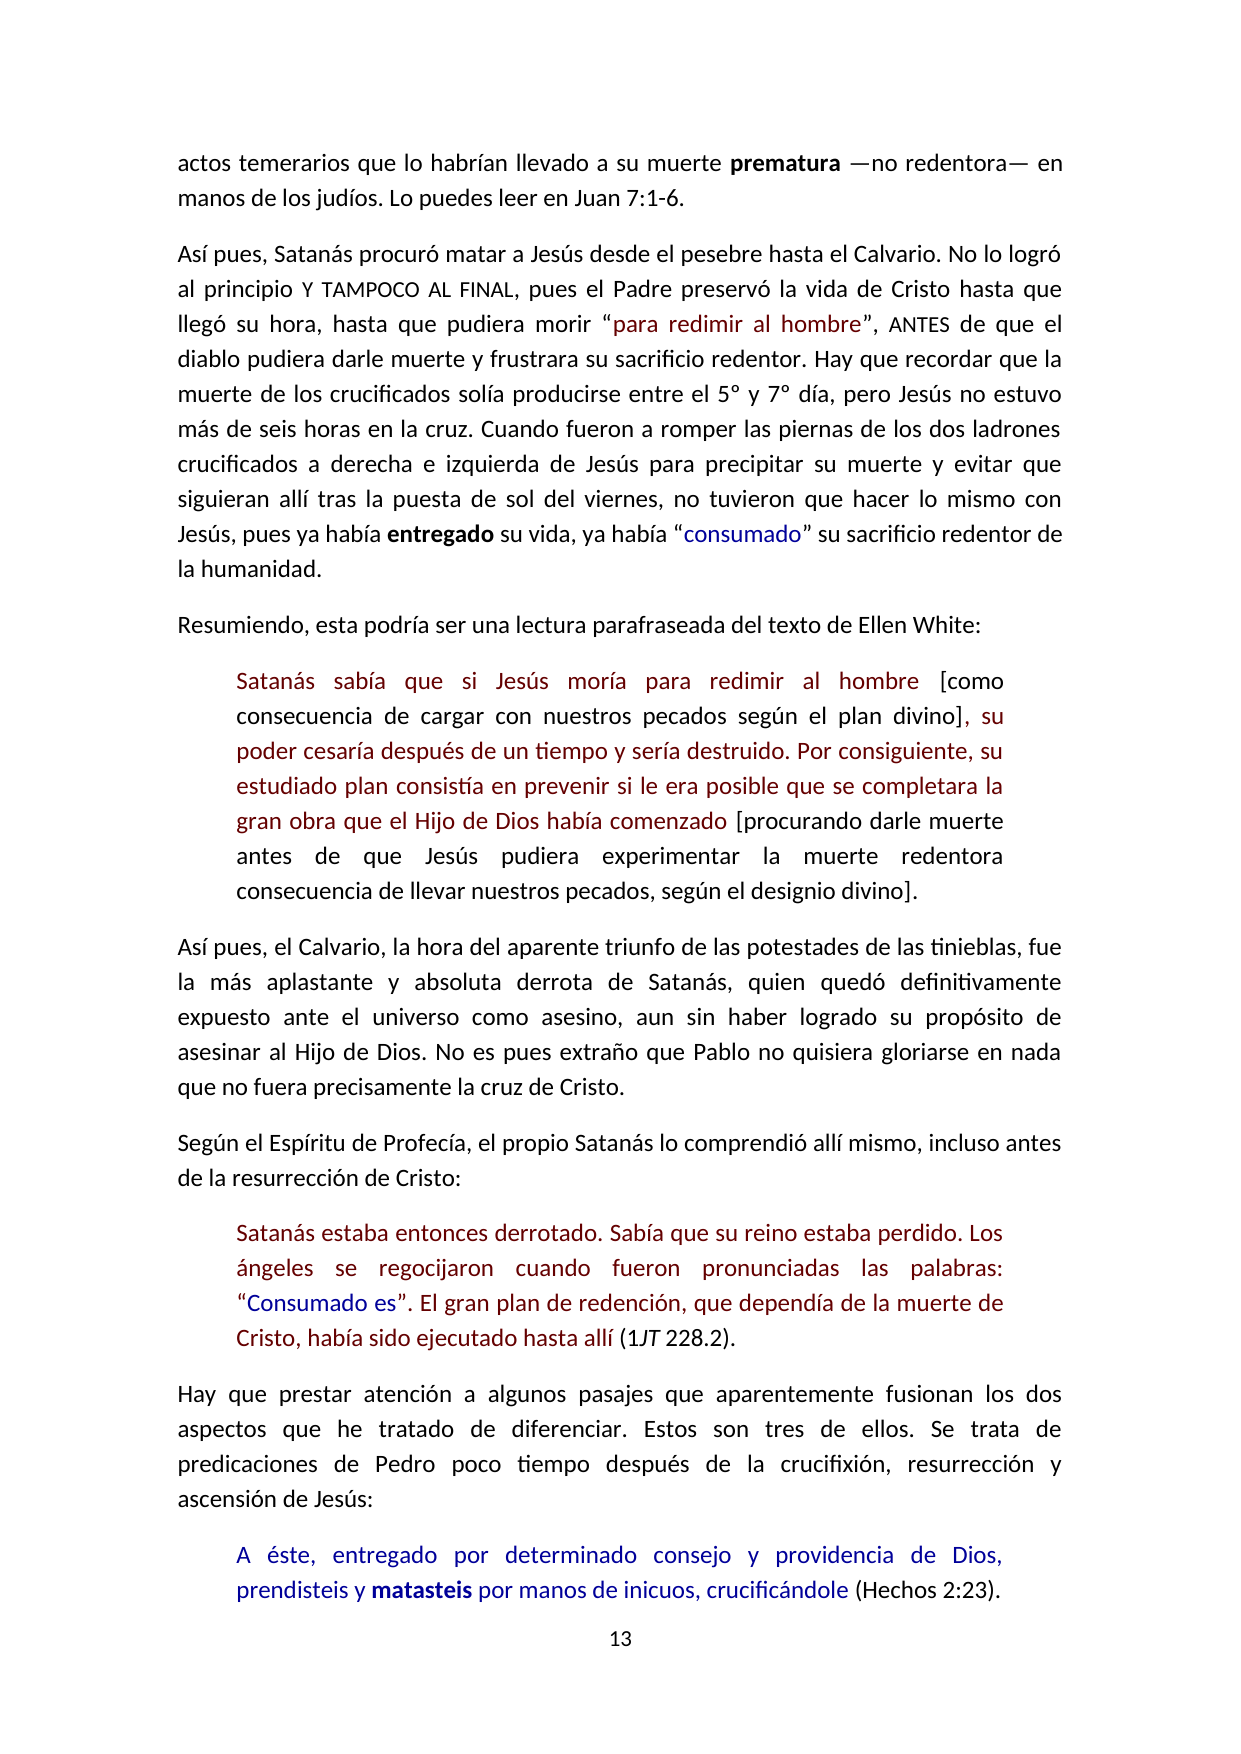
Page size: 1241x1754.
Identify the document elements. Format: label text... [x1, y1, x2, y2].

text Según el Espíritu de Profecía, el propio Satanás lo comprendió allí mismo, incluso antes de la resurrección de Cristo: [177, 1127, 1063, 1192]
text Resumiendo, esta podría ser una lectura parafraseada del texto de Ellen White: [177, 609, 1063, 640]
text Satanás estaba entonces derrotado. Sabía que su reino estaba perdido. Los ángeles se regocijaron cuando fueron pronunciadas las palabras: “Consumado es”. El gran plan de redención, que dependía de la muerte de Cristo, había sido ejecutado hasta allí (1JT 228.2). [236, 1218, 1004, 1353]
text Satanás sabía que si Jesús moría para redimir al hombre [como consecuencia de cargar con nuestros pecados según el plan divino], su poder cesaría después de un tiempo y sería destruido. Por consiguiente, su estudiado plan consistía en prevenir si le era posible que se completara la gran obra que el Hijo de Dios había comenzado [procurando darle muerte antes de que Jesús pudiera experimentar la muerte redentora consecuencia de llevar nuestros pecados, según el designio divino]. [236, 665, 1004, 906]
text Así pues, Satanás procuró matar a Jesús desde el pesebre hasta el Calvario. No lo logró al principio Y TAMPOCO AL FINAL, pues el Padre preservó la vida de Cristo hasta que llegó su hora, hasta que pudiera morir “para redimir al hombre”, ANTES de que el diablo pudiera darle muerte y frustrara su sacrificio redentor. Hay que recordar que la muerte de los crucificados solía producirse entre el 5º y 7º día, pero Jesús no estuvo más de seis horas en la cruz. Cuando fueron a romper las piernas de los dos ladrones crucificados a derecha e izquierda de Jesús para precipitar su muerte y evitar que siguieran allí tras la puesta de sol del viernes, no tuvieron que hacer lo mismo con Jesús, pues ya había entregado su vida, ya había “consumado” su sacrificio redentor de la humanidad. [177, 238, 1063, 584]
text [177, 148, 1063, 213]
text Así pues, el Calvario, la hora del aparente triunfo de las potestades de las tinieblas, fue la más aplastante y absoluta derrota de Satanás, quien quedó definitivamente expuesto ante el universo como asesino, aun sin haber logrado su propósito de asesinar al Hijo de Dios. No es pues extraño que Pablo no quisiera gloriarse en nada que no fuera precisamente la cruz de Cristo. [177, 931, 1063, 1101]
text Hay que prestar atención a algunos pasajes que aparentemente fusionan los dos aspectos que he tratado de diferenciar. Estos son tres de ellos. Se trata de predicaciones de Pedro poco tiempo después de la crucifixión, resurrección y ascensión de Jesús: [177, 1378, 1063, 1514]
text A éste, entregado por determinado consejo y providencia de Dios, prendisteis y matasteis por manos de inicuos, crucificándole (Hechos 2:23). [236, 1539, 1004, 1605]
